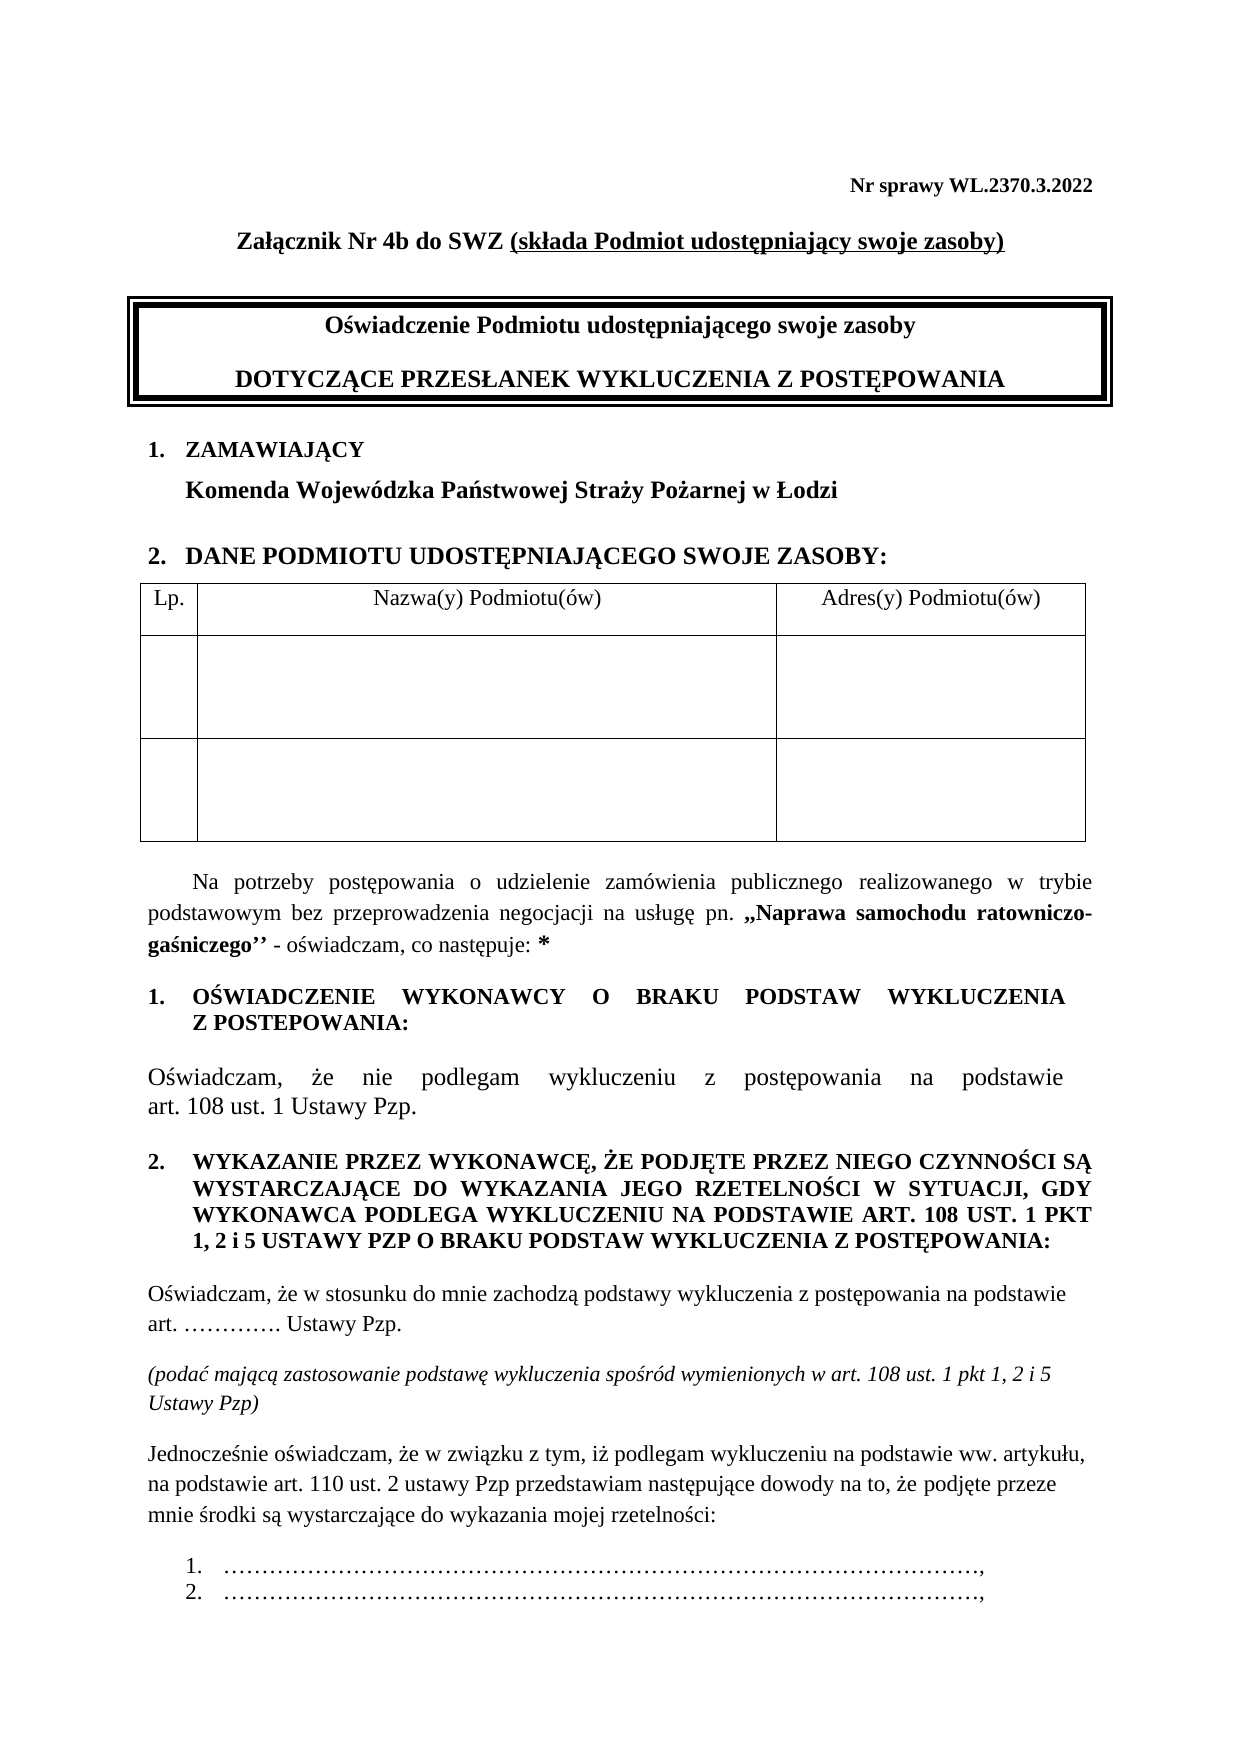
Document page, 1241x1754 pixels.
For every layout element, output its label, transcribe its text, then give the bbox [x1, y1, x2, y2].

text Jednocześnie oświadczam, że w związku z tym, iż podlegam wykluczeniu na podstawie ww. artykułu, na podstawie art. 110 ust. 2 ustawy Pzp przedstawiam następujące dowody na to, że podjęte przeze mnie środki są wystarczające do wykazania mojej rzetelności: [148, 1440, 1093, 1527]
table_cell [198, 636, 776, 738]
list DANE PODMIOTU UDOSTĘPNIAJĄCEGO SWOJE ZASOBY: [148, 541, 1088, 570]
table_cell [141, 636, 197, 738]
text DOTYCZĄCE PRZESŁANEK WYKLUCZENIA Z POSTĘPOWANIA [130, 349, 1110, 404]
text Na potrzeby postępowania o udzielenie zamówienia publicznego realizowanego w trybie podstawowym bez przeprowadzenia negocjacji na usługę pn. ,,Naprawa samochodu ratowniczo-gaśniczego’’ - oświadczam, co następuje: * [148, 868, 1093, 958]
table_cell [777, 739, 1085, 841]
text Załącznik Nr 4b do SWZ (składa Podmiot udostępniający swoje zasoby) [148, 226, 1093, 255]
list Oświadczam, że nie podlegam wykluczeniu z postępowania na podstawie art. 108 ust. 1 Ustawy Pzp. [148, 1062, 1093, 1120]
table_header Adres(y) Podmiotu(ów) [777, 584, 1085, 635]
table_header Nazwa(y) Podmiotu(ów) [198, 584, 776, 635]
text Oświadczenie Podmiotu udostępniającego swoje zasoby [130, 299, 1110, 339]
table_cell [198, 739, 776, 841]
text (podać mającą zastosowanie podstawę wykluczenia spośród wymienionych w art. 108 ust. 1 pkt 1, 2 i 5 Ustawy Pzp) [148, 1361, 1093, 1416]
list Komenda Wojewódzka Państwowej Straży Pożarnej w Łodzi [185, 475, 1093, 504]
table_cell [777, 636, 1085, 738]
list WYKAZANIE PRZEZ WYKONAWCĘ, ŻE PODJĘTE PRZEZ NIEGO CZYNNOŚCI SĄ WYSTARCZAJĄCE DO WYKAZANIA JEGO RZETELNOŚCI W SYTUACJI, GDY WYKONAWCA PODLEGA WYKLUCZENIU NA PODSTAWIE ART. 108 UST. 1 PKT 1, 2 i 5 USTAWY PZP O BRAKU PODSTAW WYKLUCZENIA Z POSTĘPOWANIA: [148, 1148, 1093, 1254]
table_cell [141, 739, 197, 841]
table_header Lp. [141, 584, 197, 635]
text Oświadczam, że w stosunku do mnie zachodzą podstawy wykluczenia z postępowania na podstawie art. …………. Ustawy Pzp. [148, 1280, 1093, 1337]
text Nr sprawy WL.2370.3.2022 [148, 173, 1093, 197]
list ZAMAWIAJĄCY [148, 437, 1088, 463]
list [185, 1578, 1093, 1604]
list ………………………………………………………………………………………, [185, 1552, 1093, 1578]
list OŚWIADCZENIE WYKONAWCY O BRAKU PODSTAW WYKLUCZENIA Z POSTEPOWANIA: [148, 983, 1093, 1036]
